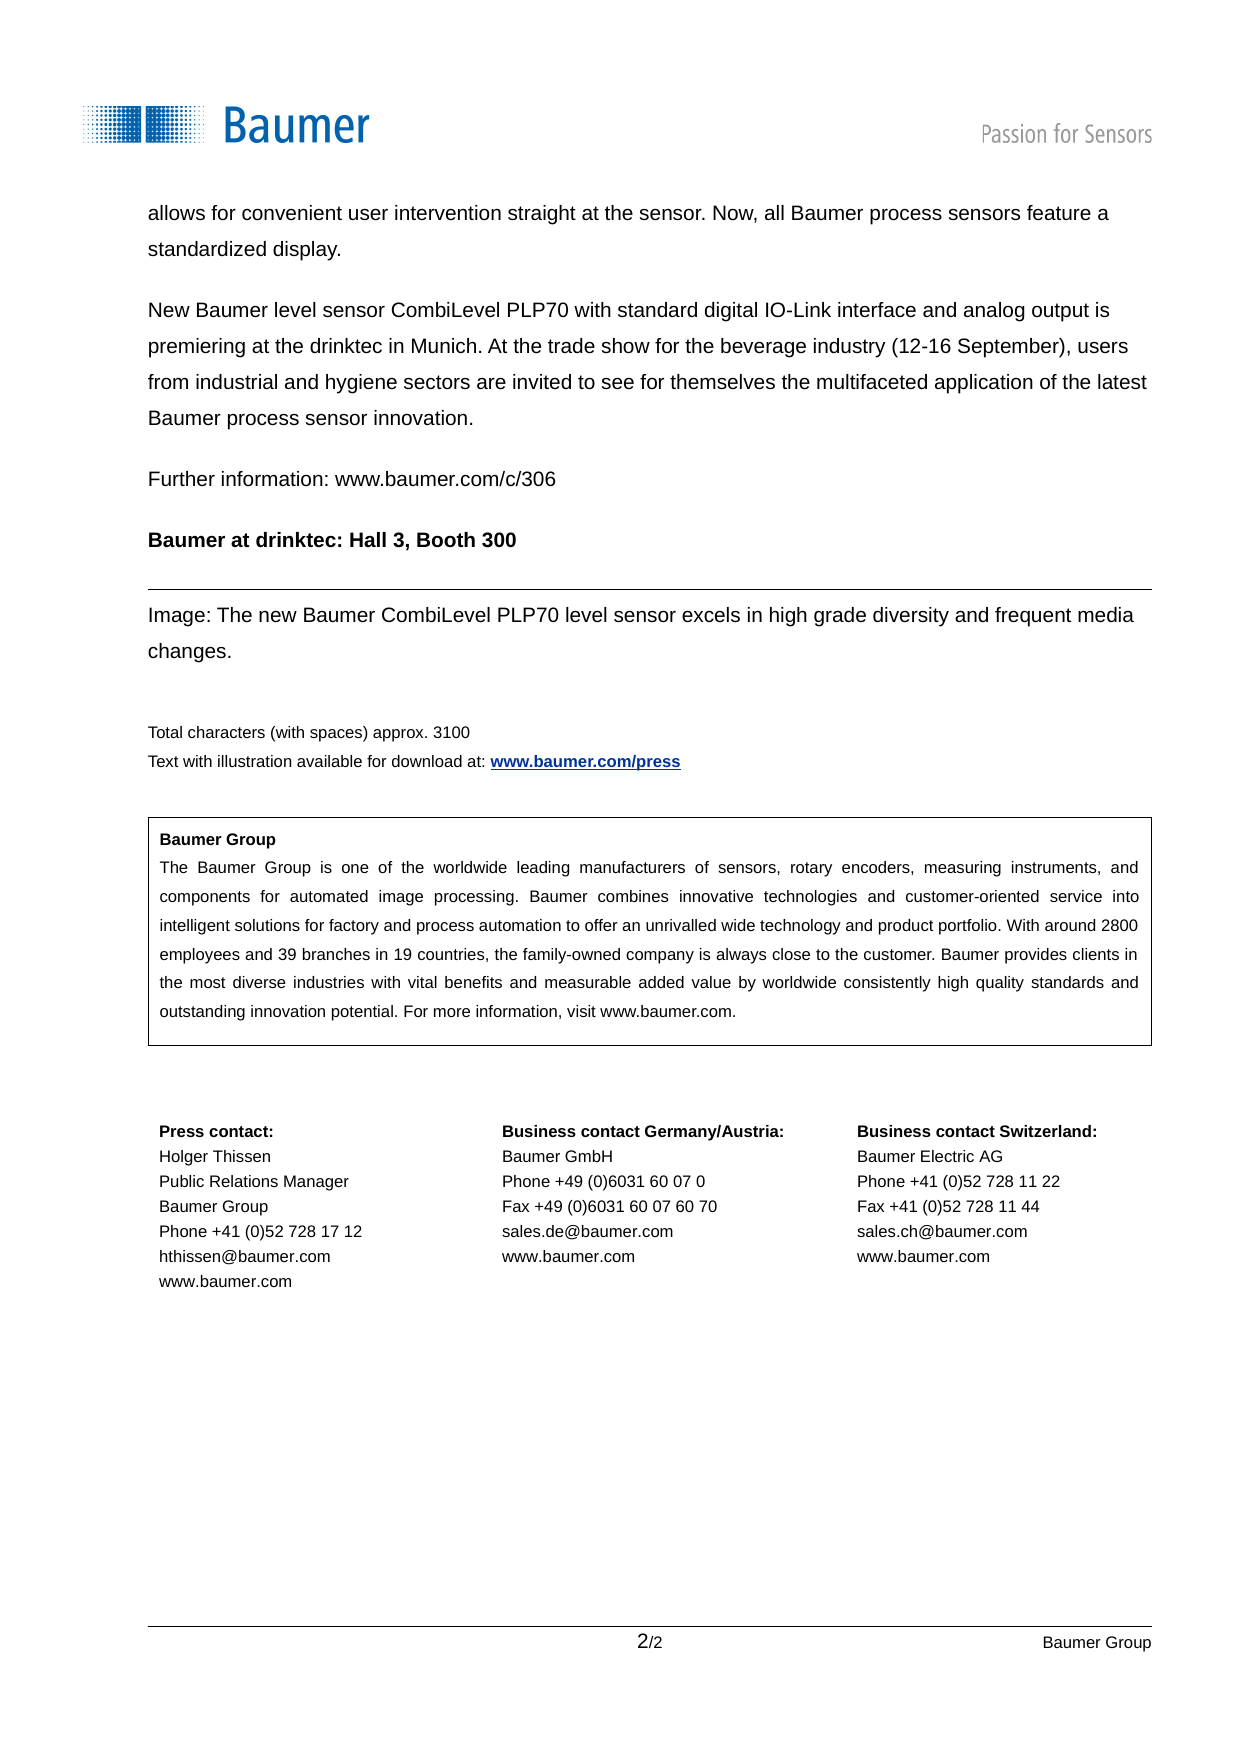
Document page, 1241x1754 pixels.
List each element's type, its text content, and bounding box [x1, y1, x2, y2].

text Image: The new Baumer CombiLevel PLP70 level sensor excels in high grade diversity and frequent media changes. [148, 603, 1152, 663]
text Text with illustration available for download at: www.baumer.com/press [148, 752, 1152, 771]
table_header Baumer Group The Baumer Group is one of the worldwide leading manufacturers of sensors, rotary encoders, measuring instruments, and components for automated image processing. Baumer combines innovative technologies and customer-oriented service into intelligent solutions for factory and process automation to offer an unrivalled wide technology and product portfolio. With around 2800 employees and 39 branches in 19 countries, the family-owned company is always close to the customer. Baumer provides clients in the most diverse industries with vital benefits and measurable added value by worldwide consistently high quality standards and outstanding innovation potential. For more information, visit www.baumer.com. [149, 818, 1151, 1045]
table_header Press contact: Holger Thissen Public Relations Manager Baumer Group Phone +41 (0)52 728 17 12 hthissen@baumer.com www.baumer.com [148, 1118, 491, 1293]
text New Baumer level sensor CombiLevel PLP70 with standard digital IO-Link interface and analog output is premiering at the drinktec in Munich. At the trade show for the beverage industry (12-16 September), users from industrial and hygiene sectors are invited to see for themselves the multifaceted application of the latest Baumer process sensor innovation. [148, 298, 1152, 429]
picture [982, 123, 1152, 143]
text Baumer at drinktec: Hall 3, Booth 300 [148, 527, 1152, 551]
text Total characters (with spaces) approx. 3100 [148, 723, 1152, 742]
table_header Business contact Germany/Austria: Baumer GmbH Phone +49 (0)6031 60 07 0 Fax +49 (0)6031 60 07 60 70 sales.de@baumer.com www.baumer.com [491, 1118, 846, 1293]
table_header Business contact Switzerland: Baumer Electric AG Phone +41 (0)52 728 11 22 Fax +41 (0)52 728 11 44 sales.ch@baumer.com www.baumer.com [846, 1118, 1152, 1293]
picture [83, 106, 370, 143]
text Further information: www.baumer.com/c/306 [148, 466, 1152, 490]
